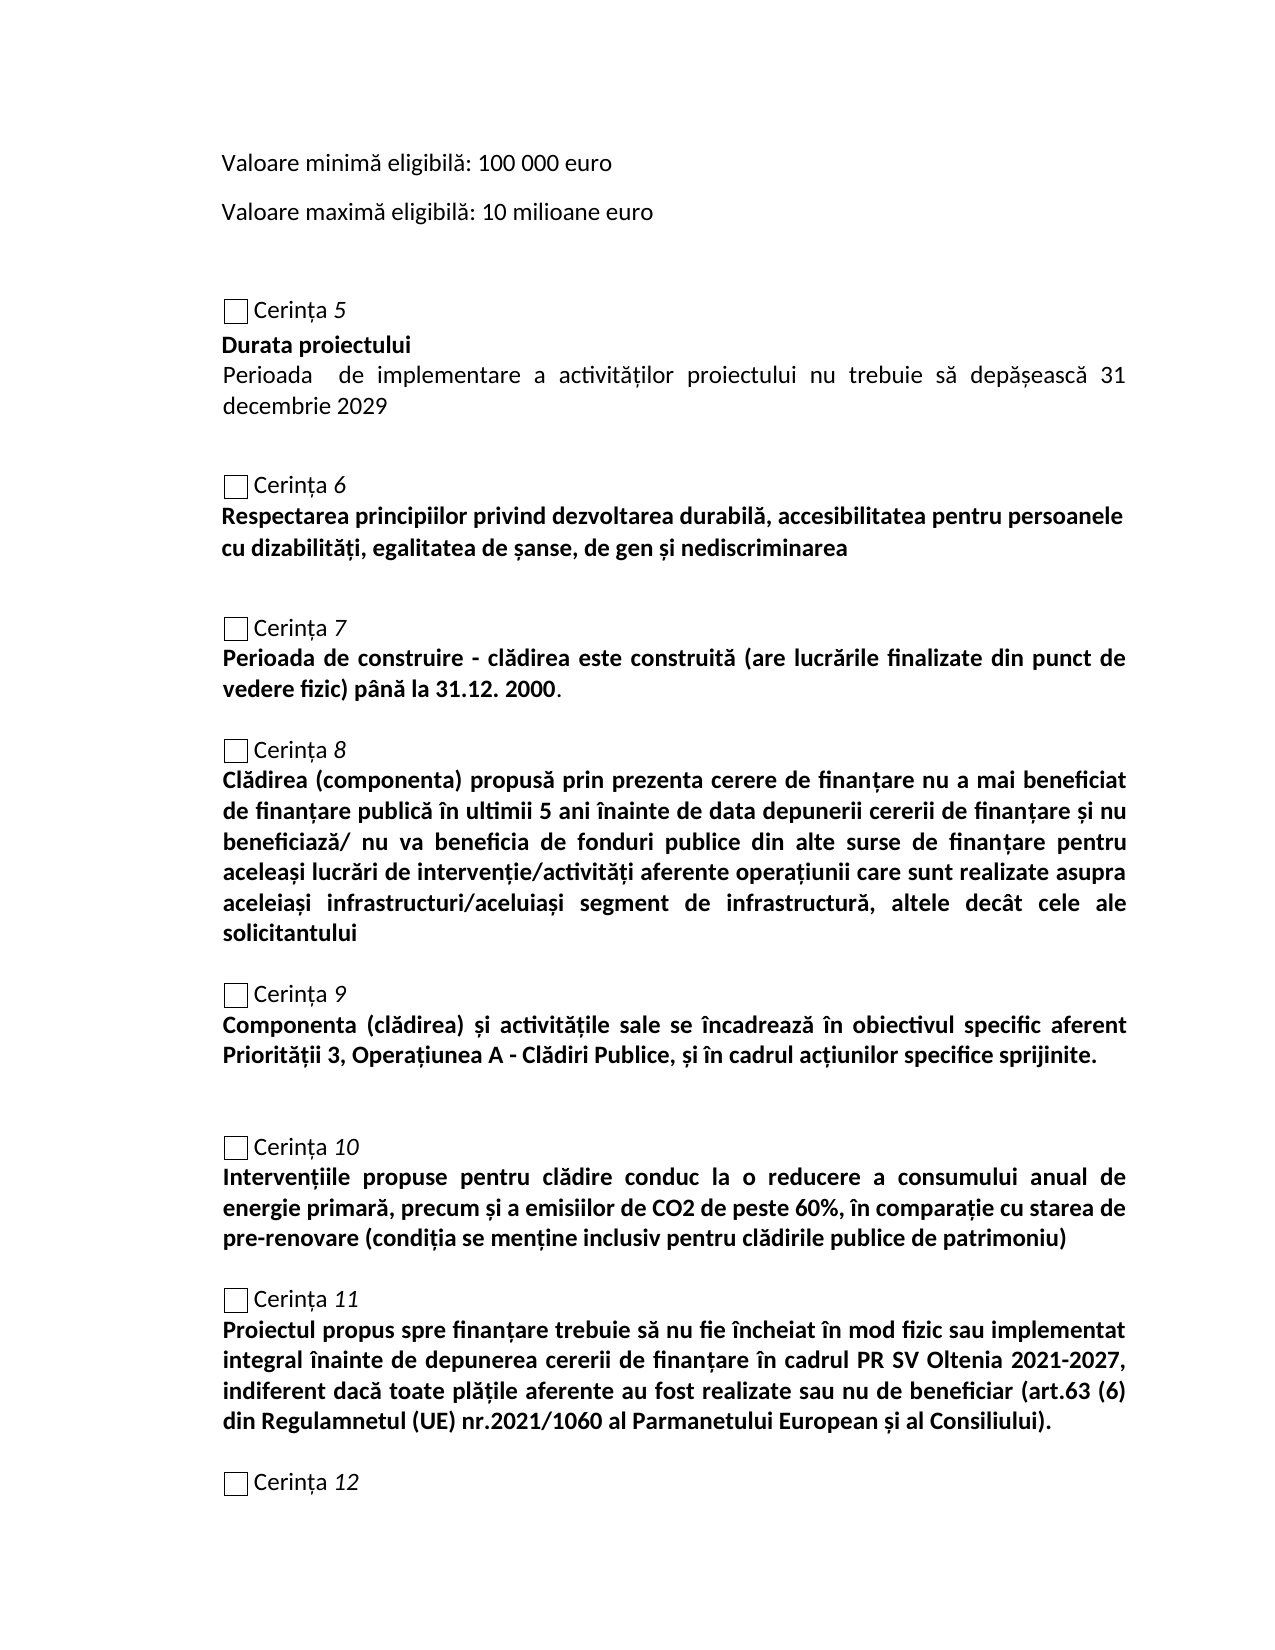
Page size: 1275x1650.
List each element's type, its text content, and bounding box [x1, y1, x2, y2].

list Cerința 5 [223, 294, 1127, 325]
text Valoare maximă eligibilă: 10 milioane euro [148, 197, 1127, 227]
list Perioada de implementare a activităților proiectului nu trebuie să depășească 31 decembrie 2029 [223, 360, 1127, 421]
list Cerința 8 [223, 734, 1127, 764]
list Intervențiile propuse pentru clădire conduc la o reducere a consumului anual de energie primară, precum și a emisiilor de CO2 de peste 60%, în comparație cu starea de pre-renovare (condiția se menține inclusiv pentru clădirile publice de patrimoniu) [223, 1161, 1127, 1253]
list Cerința 12 [223, 1467, 1127, 1497]
text Respectarea principiilor privind dezvoltarea durabilă, accesibilitatea pentru persoanele cu dizabilități, egalitatea de şanse, de gen și nediscriminarea [221, 500, 1127, 563]
list Cerința 10 [223, 1131, 1127, 1161]
list Cerința 6 [223, 470, 1127, 500]
list Componenta (clădirea) şi activităţile sale se încadrează în obiectivul specific aferent Priorităţii 3, Operaţiunea A - Clădiri Publice, şi în cadrul acţiunilor specifice sprijinite. [223, 1009, 1127, 1070]
list Proiectul propus spre finanţare trebuie să nu fie încheiat în mod fizic sau implementat integral înainte de depunerea cererii de finanţare în cadrul PR SV Oltenia 2021-2027, indiferent dacă toate plăţile aferente au fost realizate sau nu de beneficiar (art.63 (6) din Regulamnetul (UE) nr.2021/1060 al Parmanetului European și al Consiliului). [223, 1314, 1127, 1436]
list Clădirea (componenta) propusă prin prezenta cerere de finanţare nu a mai beneficiat de finanţare publică în ultimii 5 ani înainte de data depunerii cererii de finanţare şi nu beneficiază/ nu va beneficia de fonduri publice din alte surse de finanţare pentru aceleași lucrări de intervenție/activități aferente operațiunii care sunt realizate asupra aceleiași infrastructuri/aceluiași segment de infrastructură, altele decât cele ale solicitantului [223, 764, 1127, 948]
list Cerința 7 [223, 612, 1127, 642]
text Valoare minimă eligibilă: 100 000 euro [148, 148, 1127, 178]
list Cerința 9 [223, 978, 1127, 1009]
list Perioada de construire - clădirea este construită (are lucrările finalizate din punct de vedere fizic) până la 31.12. 2000. [223, 642, 1127, 703]
list Cerința 11 [223, 1283, 1127, 1314]
subtitle Durata proiectului [148, 329, 1127, 360]
